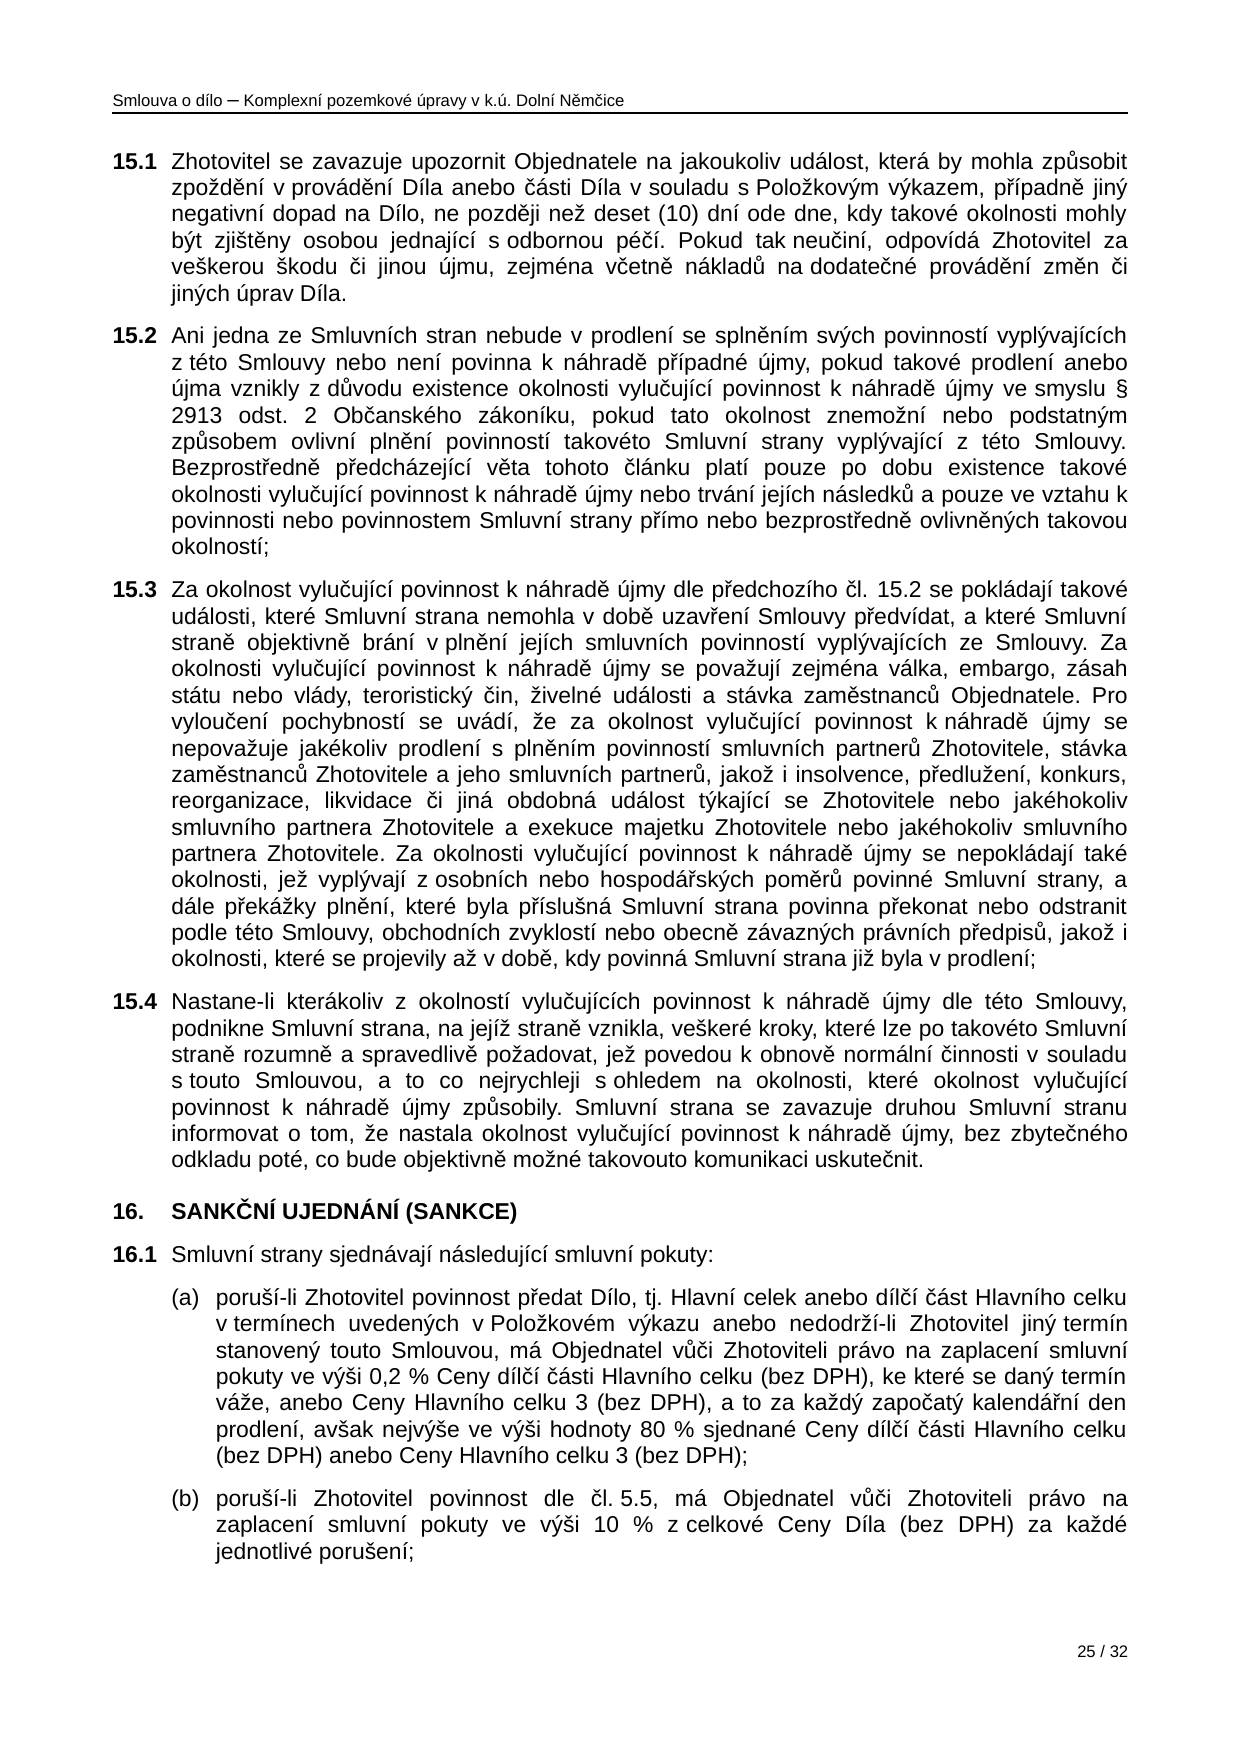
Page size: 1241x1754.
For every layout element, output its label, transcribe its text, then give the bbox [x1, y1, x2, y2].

text Smluvní strany sjednávají následující smluvní pokuty: [112, 1241, 1128, 1267]
list poruší-li Zhotovitel povinnost dle čl. 5.5, má Objednatel vůči Zhotoviteli právo na zaplacení smluvní pokuty ve výši 10 % z celkové Ceny Díla (bez DPH) za každé jednotlivé porušení; [171, 1485, 1128, 1564]
text Ani jedna ze Smluvních stran nebude v prodlení se splněním svých povinností vyplývajících z této Smlouvy nebo není povinna k náhradě případné újmy, pokud takové prodlení anebo újma vznikly z důvodu existence okolnosti vylučující povinnost k náhradě újmy ve smyslu § 2913 odst. 2 Občanského zákoníku, pokud tato okolnost znemožní nebo podstatným způsobem ovlivní plnění povinností takovéto Smluvní strany vyplývající z této Smlouvy. Bezprostředně předcházející věta tohoto článku platí pouze po dobu existence takové okolnosti vylučující povinnost k náhradě újmy nebo trvání jejích následků a pouze ve vztahu k povinnosti nebo povinnostem Smluvní strany přímo nebo bezprostředně ovlivněných takovou okolností; [112, 322, 1128, 560]
text Za okolnost vylučující povinnost k náhradě újmy dle předchozího čl. 15.2 se pokládají takové události, které Smluvní strana nemohla v době uzavření Smlouvy předvídat, a které Smluvní straně objektivně brání v plnění jejích smluvních povinností vyplývajících ze Smlouvy. Za okolnosti vylučující povinnost k náhradě újmy se považují zejména válka, embargo, zásah státu nebo vlády, teroristický čin, živelné události a stávka zaměstnanců Objednatele. Pro vyloučení pochybností se uvádí, že za okolnost vylučující povinnost k náhradě újmy se nepovažuje jakékoliv prodlení s plněním povinností smluvních partnerů Zhotovitele, stávka zaměstnanců Zhotovitele a jeho smluvních partnerů, jakož i insolvence, předlužení, konkurs, reorganizace, likvidace či jiná obdobná událost týkající se Zhotovitele nebo jakéhokoliv smluvního partnera Zhotovitele a exekuce majetku Zhotovitele nebo jakéhokoliv smluvního partnera Zhotovitele. Za okolnosti vylučující povinnost k náhradě újmy se nepokládají také okolnosti, jež vyplývají z osobních nebo hospodářských poměrů povinné Smluvní strany, a dále překážky plnění, které byla příslušná Smluvní strana povinna překonat nebo odstranit podle této Smlouvy, obchodních zvyklostí nebo obecně závazných právních předpisů, jakož i okolnosti, které se projevily až v době, kdy povinná Smluvní strana již byla v prodlení; [112, 576, 1128, 972]
text Zhotovitel se zavazuje upozornit Objednatele na jakoukoliv událost, která by mohla způsobit zpoždění v provádění Díla anebo části Díla v souladu s Položkovým výkazem, případně jiný negativní dopad na Dílo, ne později než deset (10) dní ode dne, kdy takové okolnosti mohly být zjištěny osobou jednající s odbornou péčí. Pokud tak neučiní, odpovídá Zhotovitel za veškerou škodu či jinou újmu, zejména včetně nákladů na dodatečné provádění změn či jiných úprav Díla. [112, 148, 1128, 306]
text Nastane-li kterákoliv z okolností vylučujících povinnost k náhradě újmy dle této Smlouvy, podnikne Smluvní strana, na jejíž straně vznikla, veškeré kroky, které lze po takovéto Smluvní straně rozumně a spravedlivě požadovat, jež povedou k obnově normální činnosti v souladu s touto Smlouvou, a to co nejrychleji s ohledem na okolnosti, které okolnost vylučující povinnost k náhradě újmy způsobily. Smluvní strana se zavazuje druhou Smluvní stranu informovat o tom, že nastala okolnost vylučující povinnost k náhradě újmy, bez zbytečného odkladu poté, co bude objektivně možné takovouto komunikaci uskutečnit. [112, 988, 1128, 1173]
list poruší-li Zhotovitel povinnost předat Dílo, tj. Hlavní celek anebo dílčí část Hlavního celku v termínech uvedených v Položkovém výkazu anebo nedodrží-li Zhotovitel jiný termín stanovený touto Smlouvou, má Objednatel vůči Zhotoviteli právo na zaplacení smluvní pokuty ve výši 0,2 % Ceny dílčí části Hlavního celku (bez DPH), ke které se daný termín váže, anebo Ceny Hlavního celku 3 (bez DPH), a to za každý započatý kalendářní den prodlení, avšak nejvýše ve výši hodnoty 80 % sjednané Ceny dílčí části Hlavního celku (bez DPH) anebo Ceny Hlavního celku 3 (bez DPH); [171, 1284, 1128, 1468]
text Sankční ujednání (SANKCE) [112, 1198, 1128, 1224]
